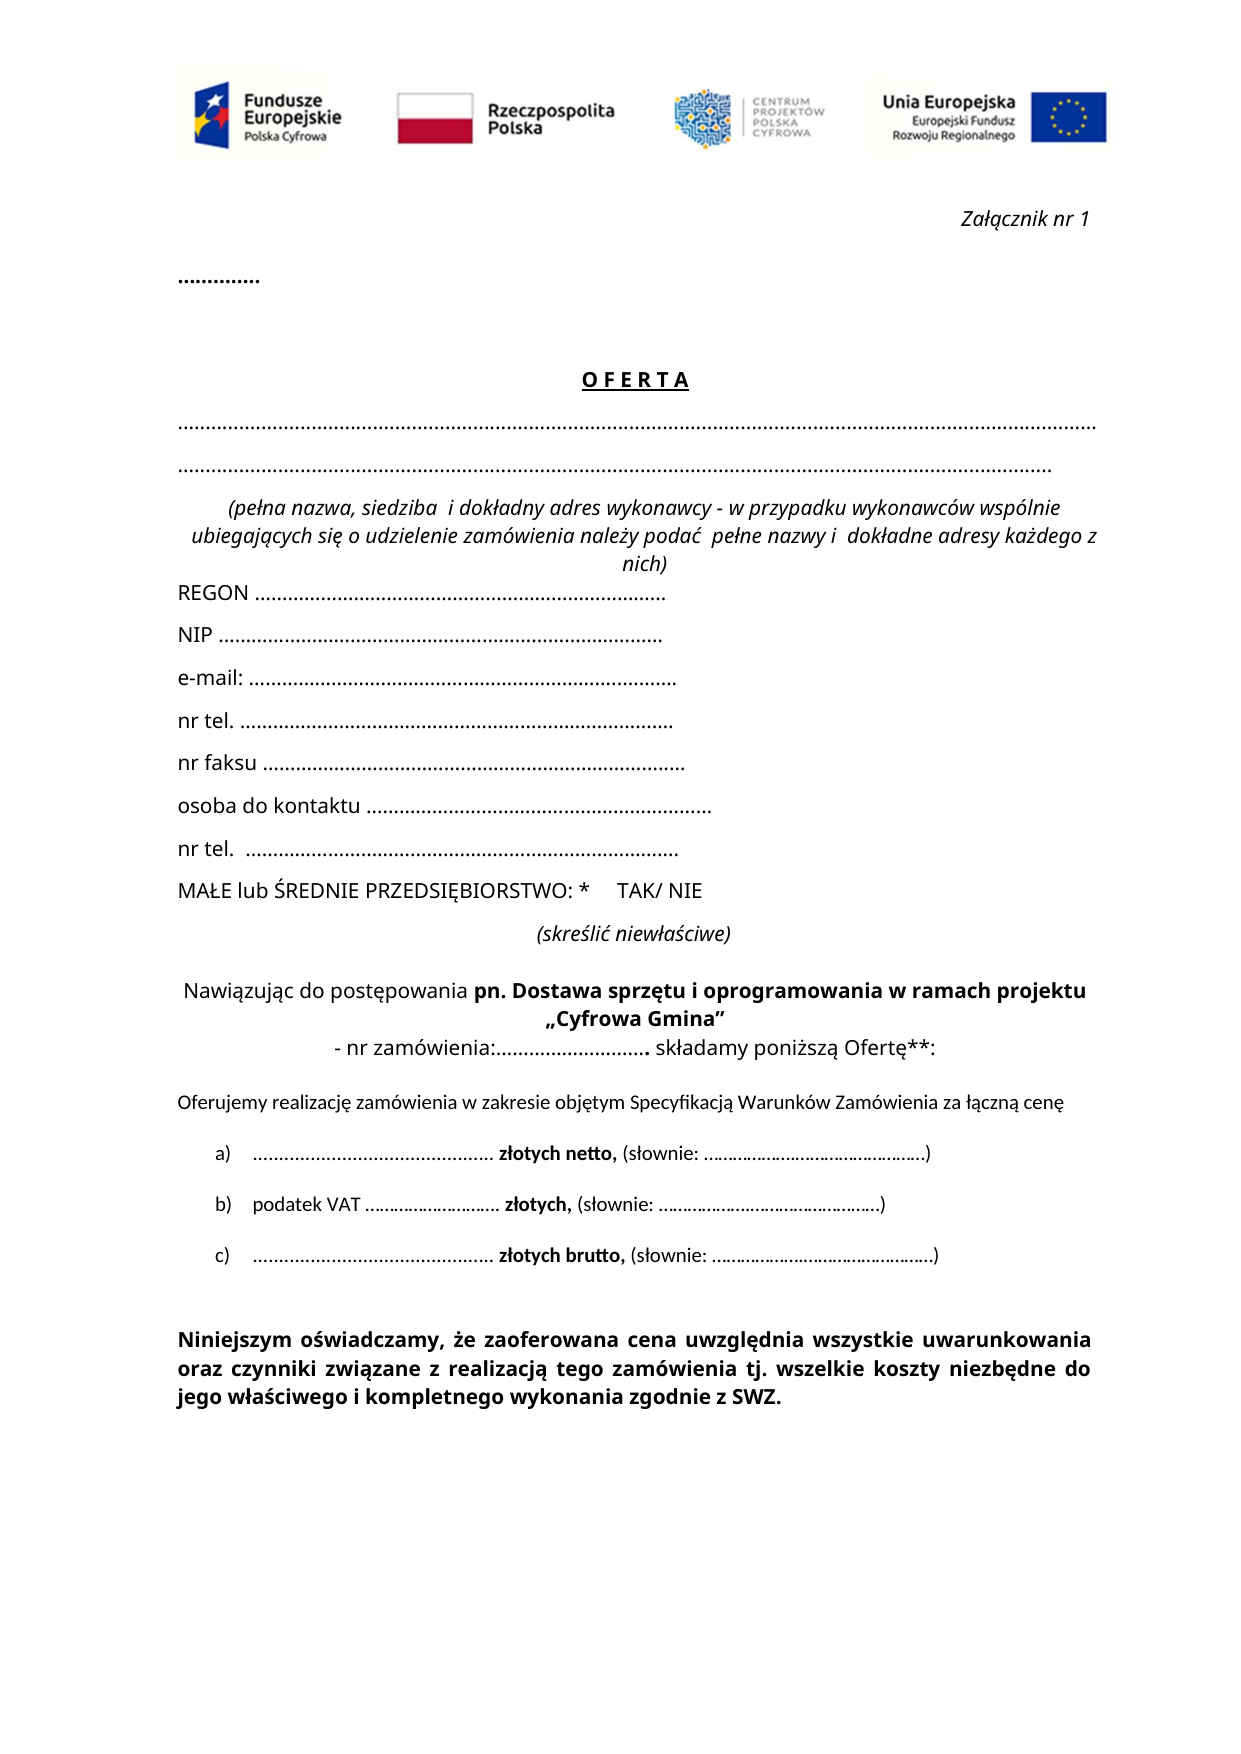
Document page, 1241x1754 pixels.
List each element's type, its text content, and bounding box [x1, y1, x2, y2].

text MAŁE lub ŚREDNIE PRZEDSIĘBIORSTWO: * TAK/ NIE [177, 876, 1093, 905]
list podatek VAT ………………………. złotych, (słownie: ……………….………………………) [215, 1191, 1093, 1217]
text nr tel. ……………………………………………………………………. [177, 706, 1093, 734]
text Nawiązując do postępowania pn. Dostawa sprzętu i oprogramowania w ramach projektu „Cyfrowa Gmina” [177, 976, 1093, 1033]
text nr tel. ……………………………………………………………………. [177, 834, 1093, 862]
list .............................................. złotych netto, (słownie: ……………….………………………) [215, 1140, 1093, 1166]
text (skreślić niewłaściwe) [177, 919, 1093, 947]
text Oferujemy realizację zamówienia w zakresie objętym Specyfikacją Warunków Zamówienia za łączną cenę [177, 1089, 1093, 1115]
text e-mail: …………………………………………………………..………. [177, 663, 1093, 692]
text osoba do kontaktu …………………………………………………...… [177, 791, 1093, 819]
text nr faksu ………………………………………………………………..… [177, 748, 1093, 777]
list .............................................. złotych brutto, (słownie: ……………….………………………) [215, 1242, 1093, 1267]
text (pełna nazwa, siedziba i dokładny adres wykonawcy - w przypadku wykonawców wspólnie ubiegających się o udzielenie zamówienia należy podać pełne nazwy i dokładne adresy każdego z nich) [177, 493, 1114, 578]
text Niniejszym oświadczamy, że zaoferowana cena uwzględnia wszystkie uwarunkowania oraz czynniki związane z realizacją tego zamówienia tj. wszelkie koszty niezbędne do jego właściwego i kompletnego wykonania zgodnie z SWZ. [177, 1325, 1093, 1411]
text NIP ……………………………………………………………………… [177, 621, 1152, 649]
picture [177, 64, 1123, 172]
text - nr zamówienia:………………………. składamy poniższą Ofertę**: [177, 1033, 1093, 1061]
text O F E R T A [177, 365, 1093, 393]
text .................................................................................................................................................................................................................................................................................................................................. [177, 407, 1101, 478]
text REGON ………………………………………………………………… [177, 578, 1152, 606]
text ………….. [177, 261, 1093, 289]
text Załącznik nr 1 [177, 204, 1093, 232]
